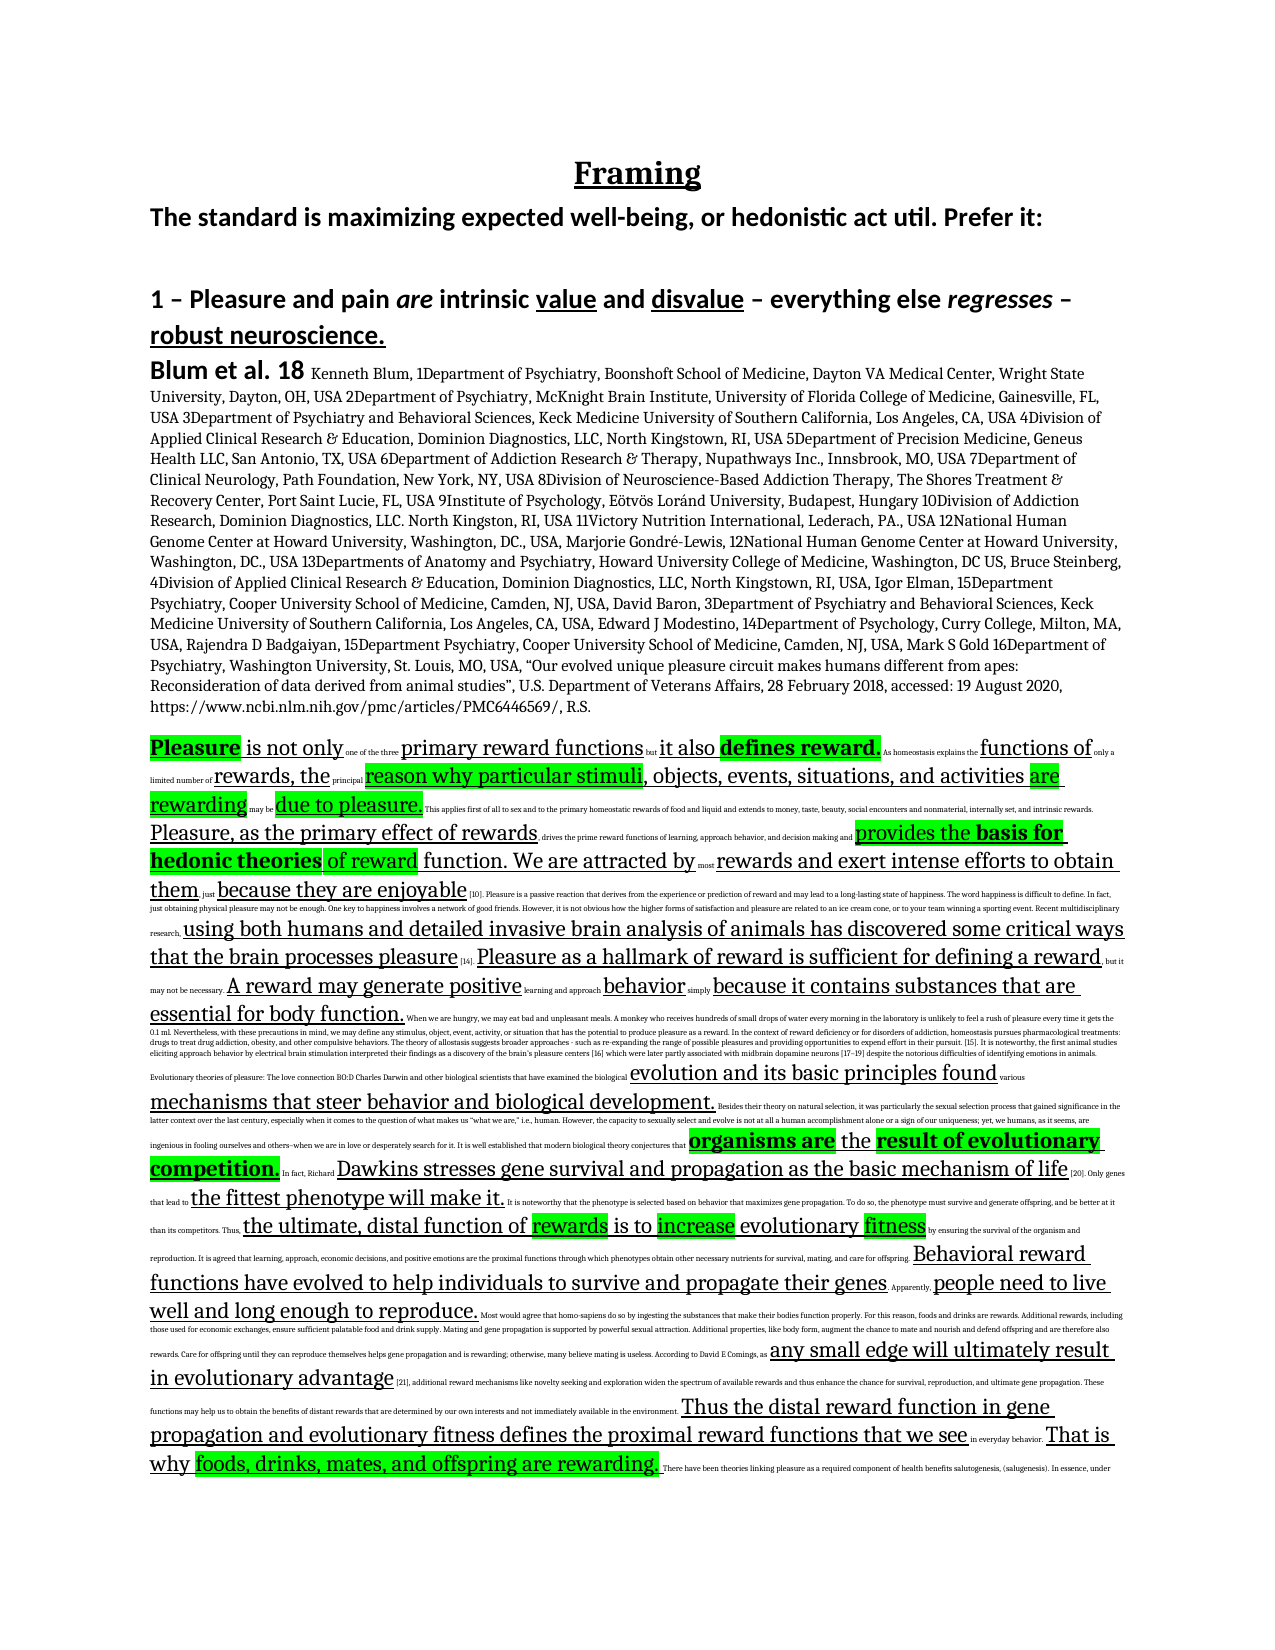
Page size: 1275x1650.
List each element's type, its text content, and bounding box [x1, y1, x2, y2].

subtitle Framing [150, 154, 1125, 192]
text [150, 734, 1125, 1477]
subtitle 1 – Pleasure and pain are intrinsic value and disvalue – everything else regresses – robust neuroscience. [150, 282, 1125, 351]
text Blum et al. 18 Kenneth Blum, 1Department of Psychiatry, Boonshoft School of Medicine, Dayton VA Medical Center, Wright State University, Dayton, OH, USA 2Department of Psychiatry, McKnight Brain Institute, University of Florida College of Medicine, Gainesville, FL, USA 3Department of Psychiatry and Behavioral Sciences, Keck Medicine University of Southern California, Los Angeles, CA, USA 4Division of Applied Clinical Research & Education, Dominion Diagnostics, LLC, North Kingstown, RI, USA 5Department of Precision Medicine, Geneus Health LLC, San Antonio, TX, USA 6Department of Addiction Research & Therapy, Nupathways Inc., Innsbrook, MO, USA 7Department of Clinical Neurology, Path Foundation, New York, NY, USA 8Division of Neuroscience-Based Addiction Therapy, The Shores Treatment & Recovery Center, Port Saint Lucie, FL, USA 9Institute of Psychology, Eötvös Loránd University, Budapest, Hungary 10Division of Addiction Research, Dominion Diagnostics, LLC. North Kingston, RI, USA 11Victory Nutrition International, Lederach, PA., USA 12National Human Genome Center at Howard University, Washington, DC., USA, Marjorie Gondré-Lewis, 12National Human Genome Center at Howard University, Washington, DC., USA 13Departments of Anatomy and Psychiatry, Howard University College of Medicine, Washington, DC US, Bruce Steinberg, 4Division of Applied Clinical Research & Education, Dominion Diagnostics, LLC, North Kingstown, RI, USA, Igor Elman, 15Department Psychiatry, Cooper University School of Medicine, Camden, NJ, USA, David Baron, 3Department of Psychiatry and Behavioral Sciences, Keck Medicine University of Southern California, Los Angeles, CA, USA, Edward J Modestino, 14Department of Psychology, Curry College, Milton, MA, USA, Rajendra D Badgaiyan, 15Department Psychiatry, Cooper University School of Medicine, Camden, NJ, USA, Mark S Gold 16Department of Psychiatry, Washington University, St. Louis, MO, USA, “Our evolved unique pleasure circuit makes humans different from apes: Reconsideration of data derived from animal studies”, U.S. Department of Veterans Affairs, 28 February 2018, accessed: 19 August 2020, https://www.ncbi.nlm.nih.gov/pmc/articles/PMC6446569/, R.S. [150, 353, 1125, 716]
subtitle The standard is maximizing expected well-being, or hedonistic act util. Prefer it: [150, 200, 1125, 233]
